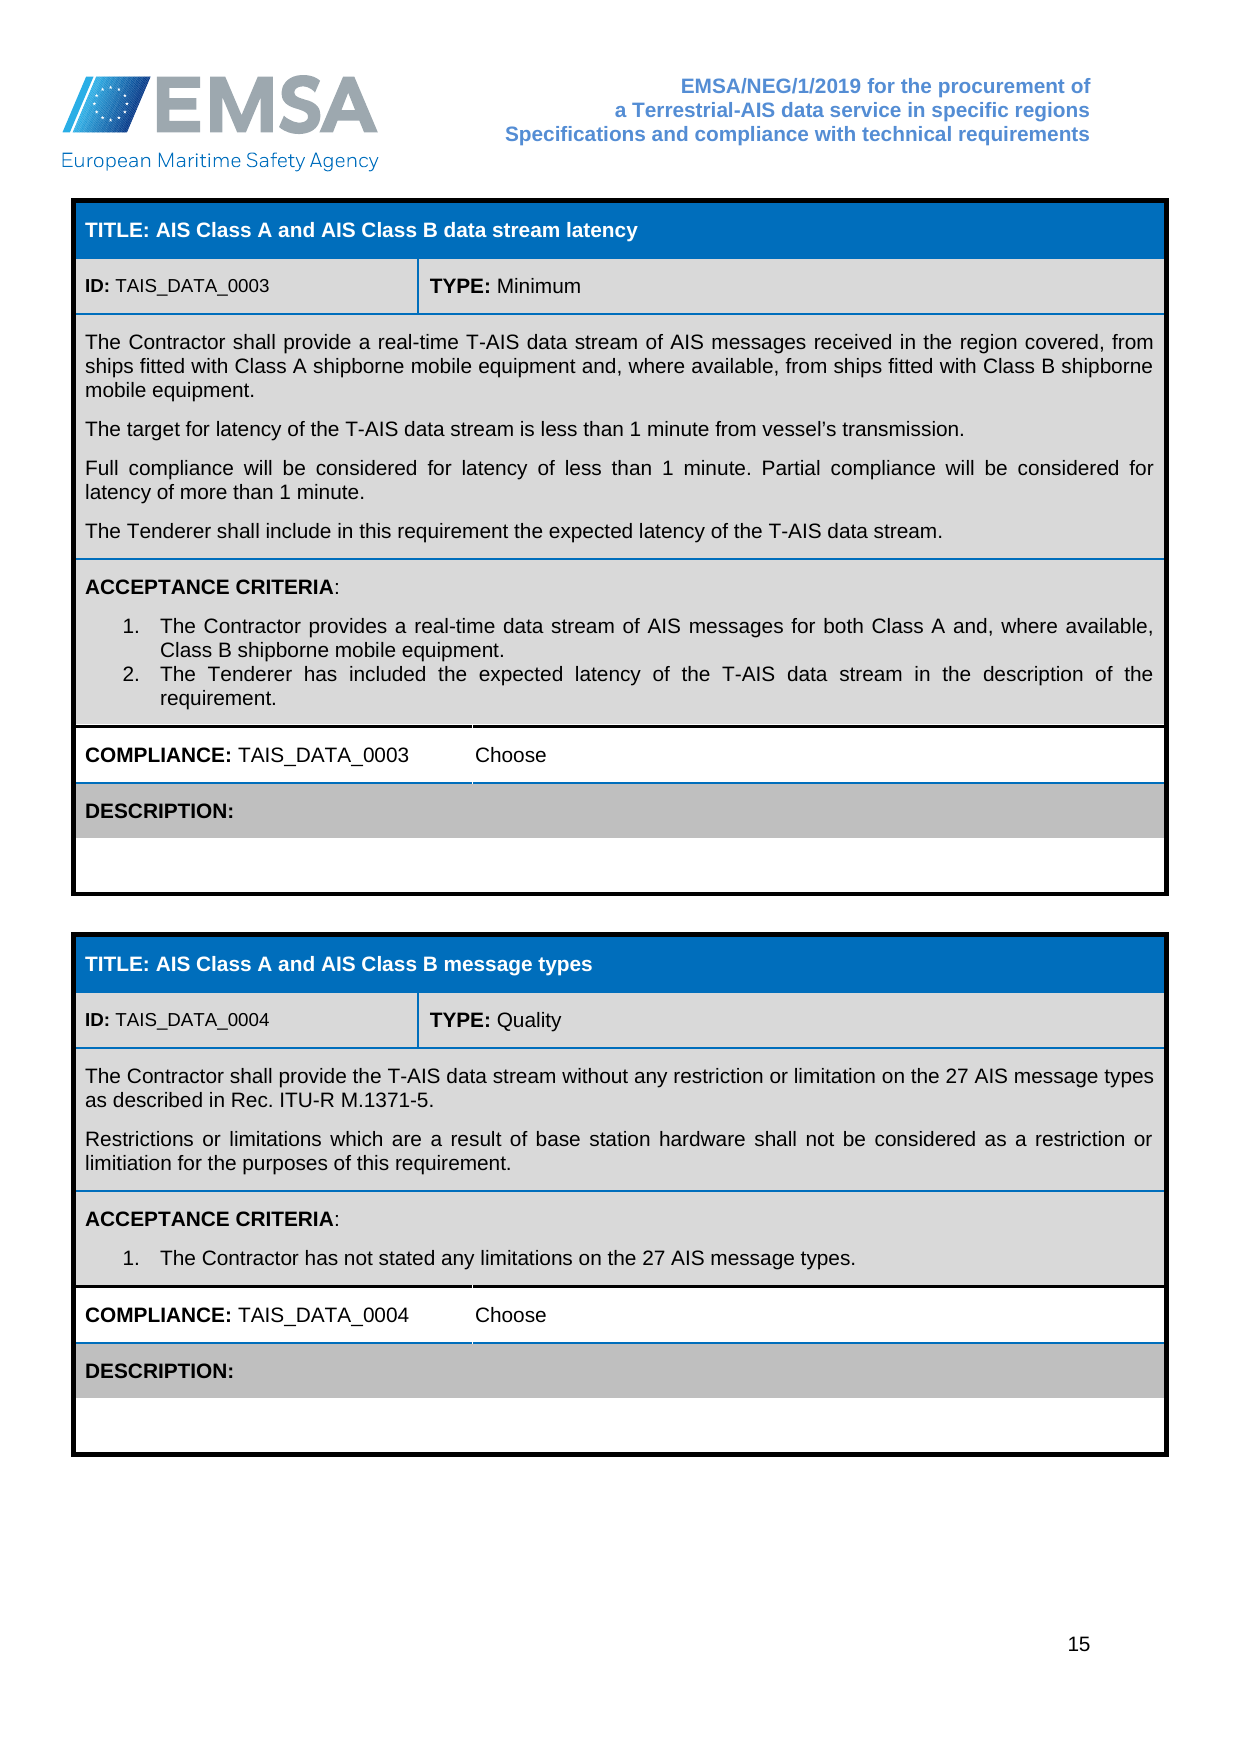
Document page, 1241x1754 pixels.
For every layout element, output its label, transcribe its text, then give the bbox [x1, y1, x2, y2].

table_cell DESCRIPTION: [76, 1344, 1164, 1398]
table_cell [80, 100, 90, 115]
table_cell TYPE: Quality [419, 993, 1164, 1047]
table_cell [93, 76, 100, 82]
table_cell ACCEPTANCE CRITERIA: The Contractor has not stated any limitations on the 27 AIS message types. [76, 1192, 1164, 1285]
table_cell ID: TAIS_DATA_0003 [76, 259, 417, 313]
table_cell COMPLIANCE: TAIS_DATA_0004 [76, 1288, 472, 1342]
table_cell COMPLIANCE: TAIS_DATA_0003 [76, 728, 472, 782]
table_header TITLE: AIS Class A and AIS Class B message types [76, 937, 1164, 991]
table_cell The Contractor shall provide a real-time T-AIS data stream of AIS messages received in the region covered, from ships fitted with Class A shipborne mobile equipment and, where available, from ships fitted with Class B shipborne mobile equipment. The target for latency of the T-AIS data stream is less than 1 minute from vessel’s transmission. Full compliance will be considered for latency of less than 1 minute. Partial compliance will be considered for latency of more than 1 minute. The Tenderer shall include in this requirement the expected latency of the T-AIS data stream. [76, 315, 1164, 558]
table_cell DESCRIPTION: [76, 784, 1164, 838]
table_cell ID: TAIS_DATA_0004 [76, 993, 417, 1047]
table_header TITLE: AIS Class A and AIS Class B data stream latency [76, 203, 1164, 257]
table_cell ACCEPTANCE CRITERIA: The Contractor provides a real-time data stream of AIS messages for both Class A and, where available, Class B shipborne mobile equipment. The Tenderer has included the expected latency of the T-AIS data stream in the description of the requirement. [76, 560, 1164, 724]
table_cell TYPE: Minimum [419, 259, 1164, 313]
table_cell [76, 1398, 1164, 1452]
table_cell [76, 838, 1164, 892]
table_cell [473, 728, 1164, 782]
table_cell [473, 1288, 1164, 1342]
table_cell The Contractor shall provide the T-AIS data stream without any restriction or limitation on the 27 AIS message types as described in Rec. ITU-R M.1371-5. Restrictions or limitations which are a result of base station hardware shall not be considered as a restriction or limitiation for the purposes of this requirement. [76, 1049, 1164, 1190]
